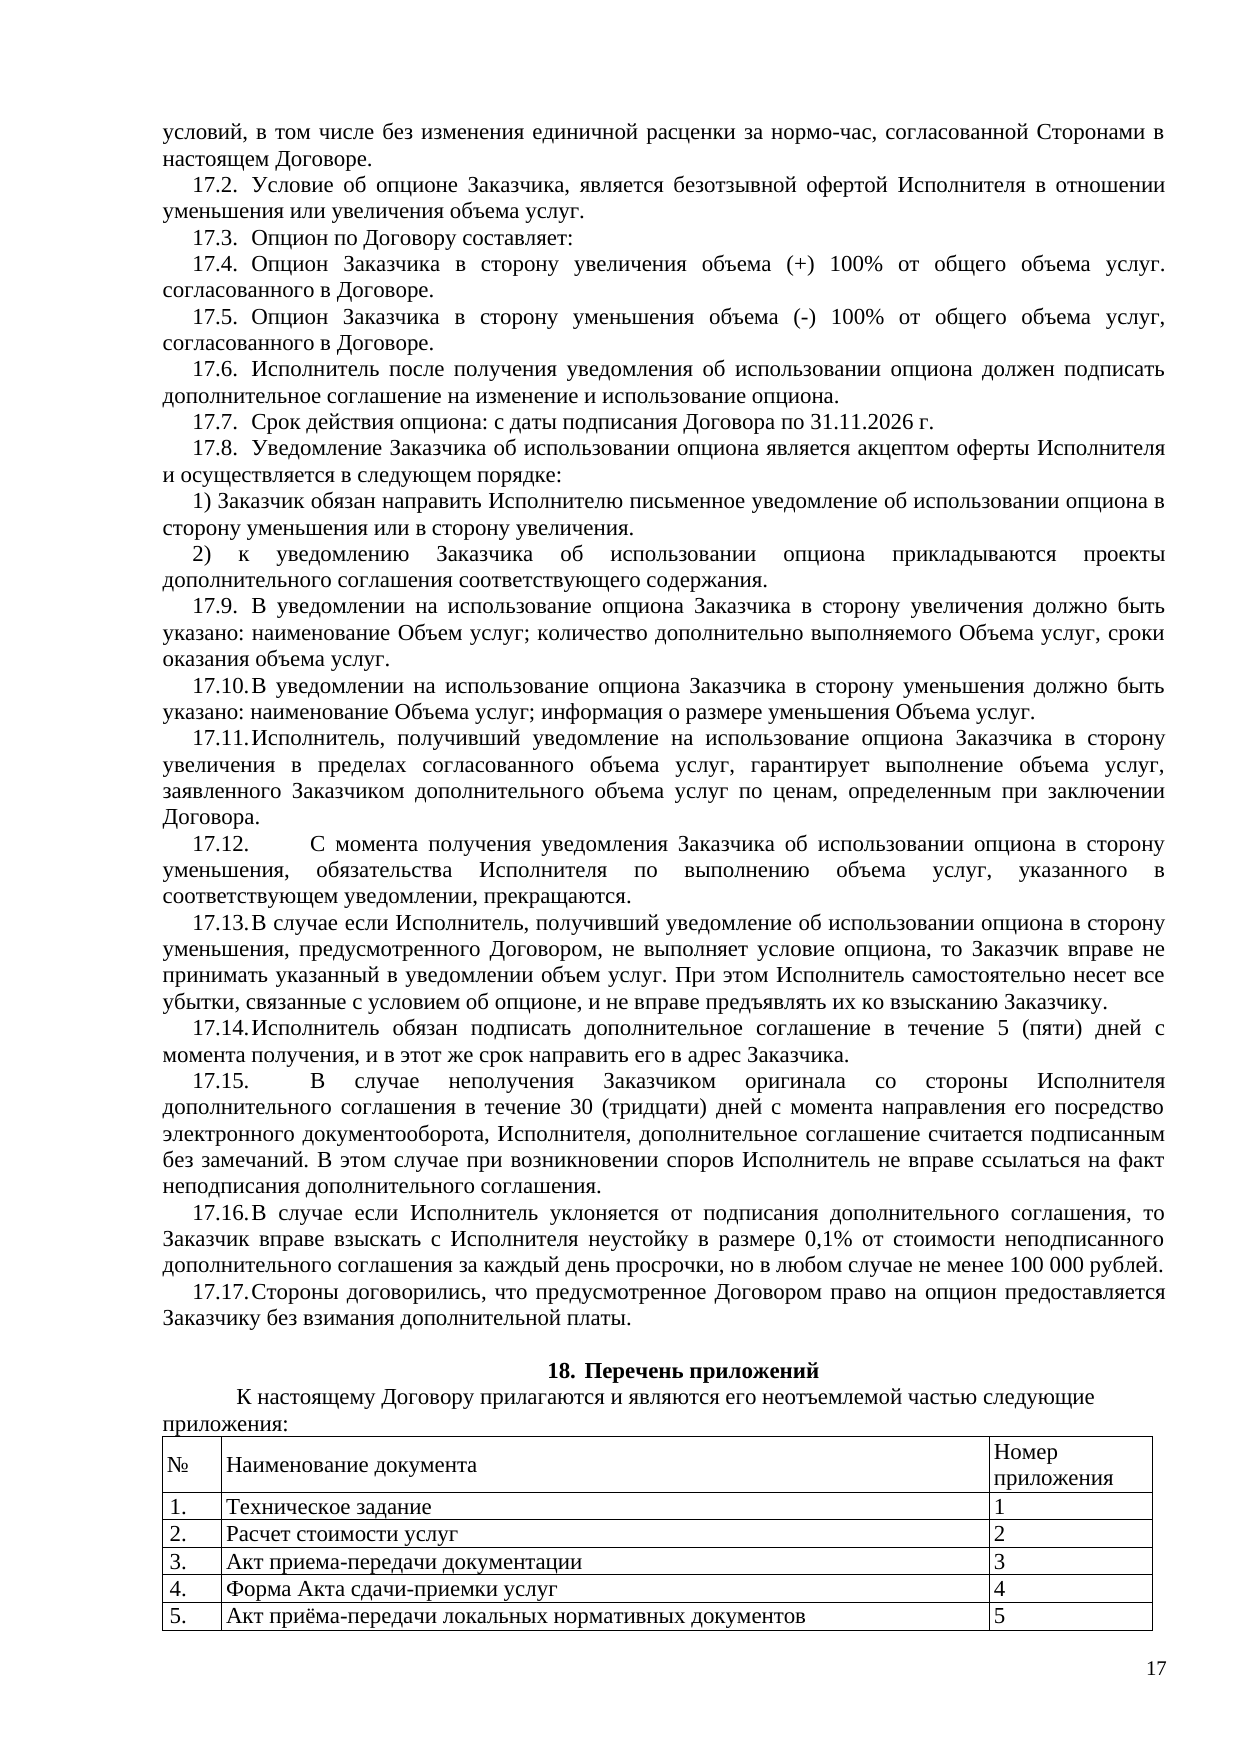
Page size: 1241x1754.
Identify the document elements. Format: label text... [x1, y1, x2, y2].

list 1) Заказчик обязан направить Исполнителю письменное уведомление об использовании опциона в сторону уменьшения или в сторону увеличения. [162, 487, 1167, 540]
list В случае если Исполнитель, получивший уведомление об использовании опциона в сторону уменьшения, предусмотренного Договором, не выполняет условие опциона, то Заказчик вправе не принимать указанный в уведомлении объем услуг. При этом Исполнитель самостоятельно несет все убытки, связанные с условием об опционе, и не вправе предъявлять их ко взысканию Заказчику. [162, 909, 1167, 1014]
table_header № [163, 1437, 221, 1492]
table_header Наименование документа [222, 1437, 989, 1492]
list Срок действия опциона: с даты подписания Договора по 31.11.2026 г. [162, 408, 1167, 434]
table_cell [163, 1520, 221, 1547]
table_cell [163, 1493, 221, 1519]
table_cell Акт приема-передачи документации [222, 1548, 989, 1574]
table_header Номер приложения [990, 1437, 1152, 1492]
text К настоящему Договору прилагаются и являются его неотъемлемой частью следующие приложения: [162, 1383, 1167, 1436]
table_cell 4 [990, 1575, 1152, 1602]
table_cell Форма Акта сдачи-приемки услуг [222, 1575, 989, 1602]
list Опцион Заказчика в сторону уменьшения объема (-) 100% от общего объема услуг, согласованного в Договоре. [162, 303, 1167, 355]
table_cell Акт приёма-передачи локальных нормативных документов [222, 1603, 989, 1630]
list Опцион по Договору составляет: [162, 224, 1167, 250]
table_cell Расчет стоимости услуг [222, 1520, 989, 1547]
table_cell Техническое задание [222, 1493, 989, 1519]
table_cell 2 [990, 1520, 1152, 1547]
table_cell [163, 1603, 221, 1630]
list С момента получения уведомления Заказчика об использовании опциона в сторону уменьшения, обязательства Исполнителя по выполнению объема услуг, указанного в соответствующем уведомлении, прекращаются. [162, 830, 1167, 909]
list В случае неполучения Заказчиком оригинала со стороны Исполнителя дополнительного соглашения в течение 30 (тридцати) дней с момента направления его посредство электронного документооборота, Исполнителя, дополнительное соглашение считается подписанным без замечаний. В этом случае при возникновении споров Исполнитель не вправе ссылаться на факт неподписания дополнительного соглашения. [162, 1067, 1167, 1199]
table_cell [163, 1548, 221, 1574]
table_cell 1 [990, 1493, 1152, 1519]
list В уведомлении на использование опциона Заказчика в сторону увеличения должно быть указано: наименование Объем услуг; количество дополнительно выполняемого Объема услуг, сроки оказания объема услуг. [162, 593, 1167, 672]
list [162, 118, 1167, 171]
list В уведомлении на использование опциона Заказчика в сторону уменьшения должно быть указано: наименование Объема услуг; информация о размере уменьшения Объема услуг. [162, 672, 1167, 724]
list В случае если Исполнитель уклоняется от подписания дополнительного соглашения, то Заказчик вправе взыскать с Исполнителя неустойку в размере 0,1% от стоимости неподписанного дополнительного соглашения за каждый день просрочки, но в любом случае не менее 100 000 рублей. [162, 1199, 1167, 1278]
table_cell 3 [990, 1548, 1152, 1574]
table_cell 5 [990, 1603, 1152, 1630]
table_cell [163, 1575, 221, 1602]
list Опцион Заказчика в сторону увеличения объема (+) 100% от общего объема услуг. согласованного в Договоре. [162, 250, 1167, 303]
list Исполнитель, получивший уведомление на использование опциона Заказчика в сторону увеличения в пределах согласованного объема услуг, гарантирует выполнение объема услуг, заявленного Заказчиком дополнительного объема услуг по ценам, определенным при заключении Договора. [162, 724, 1167, 830]
list Уведомление Заказчика об использовании опциона является акцептом оферты Исполнителя и осуществляется в следующем порядке: [162, 434, 1167, 487]
list Исполнитель после получения уведомления об использовании опциона должен подписать дополнительное соглашение на изменение и использование опциона. [162, 355, 1167, 408]
list Перечень приложений [200, 1357, 1167, 1383]
list 2) к уведомлению Заказчика об использовании опциона прикладываются проекты дополнительного соглашения соответствующего содержания. [162, 540, 1167, 593]
list Исполнитель обязан подписать дополнительное соглашение в течение 5 (пяти) дней с момента получения, и в этот же срок направить его в адрес Заказчика. [162, 1014, 1167, 1067]
list Стороны договорились, что предусмотренное Договором право на опцион предоставляется Заказчику без взимания дополнительной платы. [162, 1278, 1167, 1331]
list Условие об опционе Заказчика, является безотзывной офертой Исполнителя в отношении уменьшения или увеличения объема услуг. [162, 171, 1167, 224]
